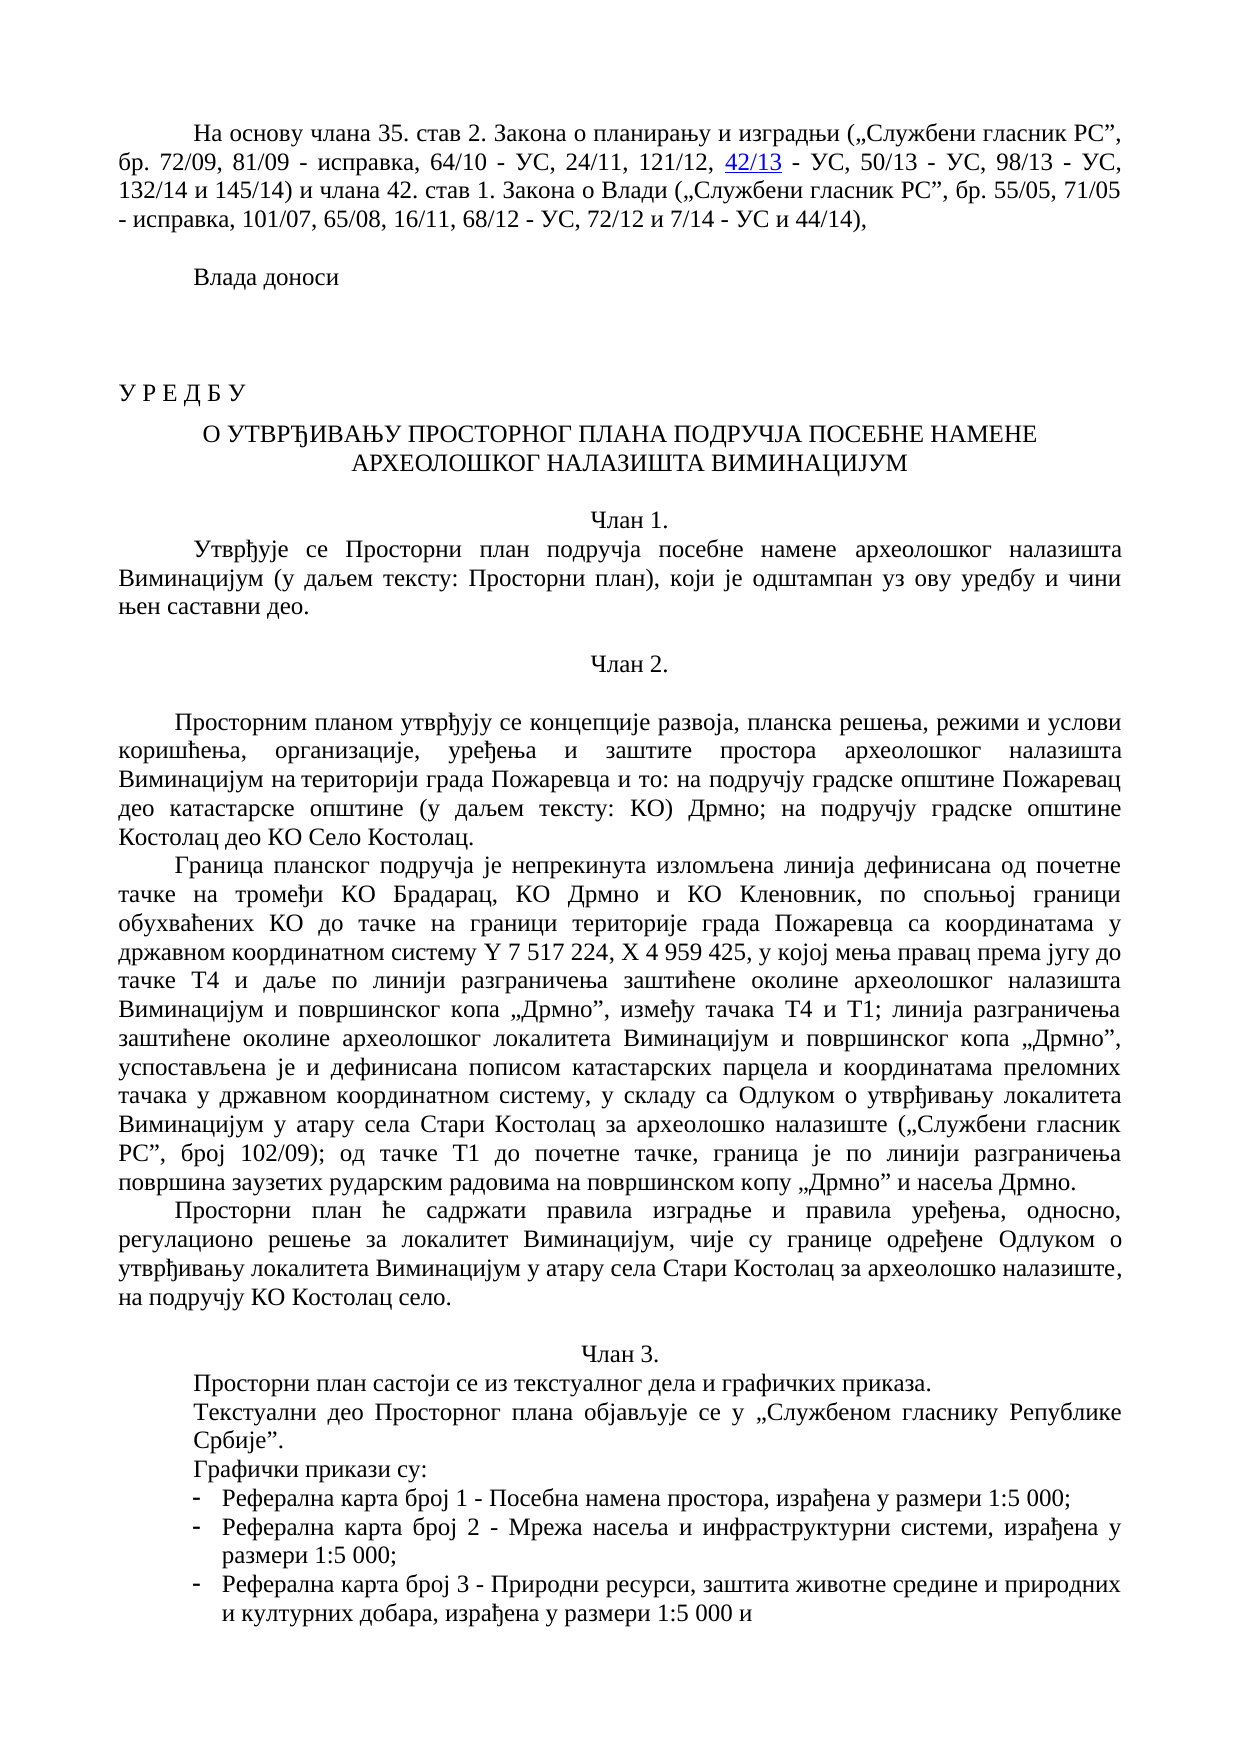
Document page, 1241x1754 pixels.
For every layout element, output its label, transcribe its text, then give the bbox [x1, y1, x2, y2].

text Просторним планом утврђују се концепције развоја, планска решења, режими и услови коришћења, организације, уређења и заштите простора археолошког налазишта Виминацијум на територији града Пожаревца и то: на подручју градске општине Пожаревац део катастарске општине (у даљем тексту: КО) Дрмно; на подручју градске општине Костолац део КО Село Костолац. [118, 707, 1122, 851]
list Реферална карта брoj 1 - Посебна намена простора, израђена у размери 1:5 000; [192, 1483, 1122, 1512]
list Реферална карта брoj 3 - Природни ресурси, заштита животне средине и природних и културних добара, израђена у размери 1:5 000 и [192, 1569, 1122, 1627]
text На основу члана 35. став 2. Закона о планирању и изградњи („Службени гласник РС”, бр. 72/09, 81/09 - исправка, 64/10 - УС, 24/11, 121/12, 42/13 - УС, 50/13 - УС, 98/13 - УС, 132/14 и 145/14) и члана 42. став 1. Закона о Влади („Службени гласник РС”, бр. 55/05, 71/05 - исправка, 101/07, 65/08, 16/11, 68/12 - УС, 72/12 и 7/14 - УС и 44/14), [118, 118, 1122, 233]
text Просторни план ће садржати правила изградње и правила уређења, односно, регулационо решење за локалитет Виминациjум, чије су границе одређене Одлуком о утврђивању локалитета Виминацијум у атару села Стари Костолац за археолошко налазиште, на подручју КО Костолац село. [118, 1196, 1122, 1311]
subtitle У Р Е Д Б У [118, 378, 1122, 406]
text Члан 1. [118, 505, 1141, 534]
list Реферална карта брoj 2 - Мрежа насеља и инфраструктурни системи, израђена у размери 1:5 000; [192, 1512, 1122, 1569]
text Просторни план састоји се из текстуалног дела и графичких приказа. [193, 1368, 1141, 1397]
text Влада доноси [118, 262, 1122, 291]
text Граница планског подручја је непрекинута изломљена линија дефинисана од почетне тачке на тромеђи КО Брадарац, КО Дрмно и КО Кленовник, по спољњој граници обухваћених КО до тачке на граници територије града Пожаревца са координатама у државном координатном систему Y 7 517 224, X 4 959 425, у којој мења правац према југу до тачке Т4 и даље по линији разграничења заштићене околине археолошког налазишта Виминацијум и површинског копа „Дрмно”, између тачака Т4 и Т1; линија разграничења заштићене околине археолошког локалитета Виминацијум и површинског копа „Дрмно”, успостављена је и дефинисана пописом катастарских парцела и координатама преломних тачака у државном координатном систему, у складу са Одлуком о утврђивању локалитета Виминацијум у атару села Стари Костолац за археолошко налазиште („Службени гласник РС”, број 102/09); од тачке Т1 до почетне тачке, граница је по линији разграничења површина заузетих рударским радовима на површинском копу „Дрмно” и насеља Дрмно. [118, 851, 1122, 1196]
text Члан 3. [118, 1339, 1122, 1368]
text АРХЕОЛОШКОГ НАЛАЗИШТА ВИМИНАЦИЈУМ [118, 448, 1141, 476]
text Утврђује се Просторни план подручја посебне намене археолошког налазишта Виминацијум (у даљем тексту: Просторни план), који је одштампан уз ову уредбу и чини њен саставни део. [118, 534, 1122, 620]
text Графички прикази су: [193, 1454, 1122, 1483]
text О УТВРЂИВАЊУ ПРОСТОРНОГ ПЛАНА ПОДРУЧЈА ПОСЕБНЕ НАМЕНЕ [118, 419, 1122, 448]
text Члан 2. [118, 649, 1141, 678]
text Текстуални део Просторног плана објављује се у „Службеном гласнику Републике Србије”. [193, 1397, 1122, 1454]
